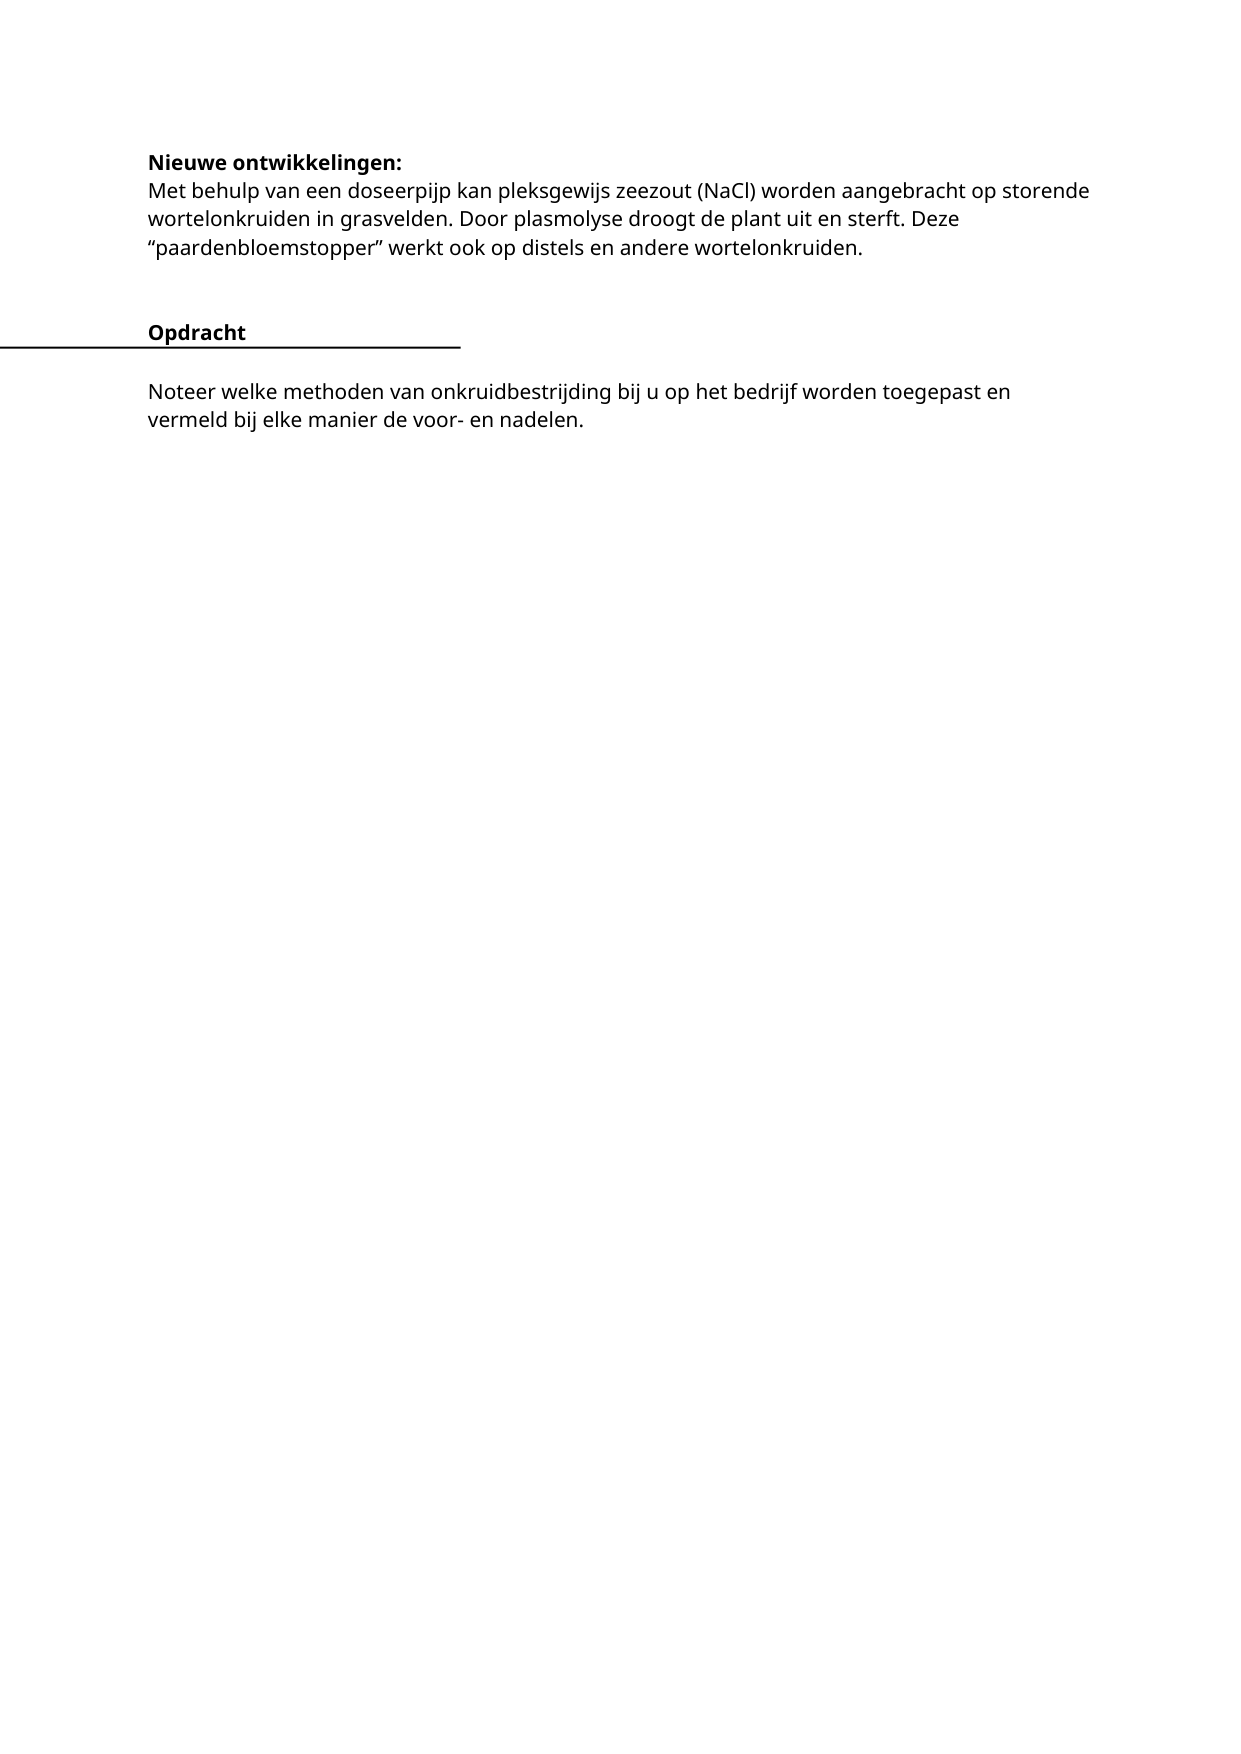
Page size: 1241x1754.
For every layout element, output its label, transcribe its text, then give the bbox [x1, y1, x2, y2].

text Opdracht [148, 318, 1093, 347]
text Met behulp van een doseerpijp kan pleksgewijs zeezout (NaCl) worden aangebracht op storende wortelonkruiden in grasvelden. Door plasmolyse droogt de plant uit en sterft. Deze “paardenbloemstopper” werkt ook op distels en andere wortelonkruiden. [148, 176, 1093, 261]
text Nieuwe ontwikkelingen: [148, 148, 1093, 176]
text Noteer welke methoden van onkruidbestrijding bij u op het bedrijf worden toegepast en vermeld bij elke manier de voor- en nadelen. [148, 377, 1093, 434]
